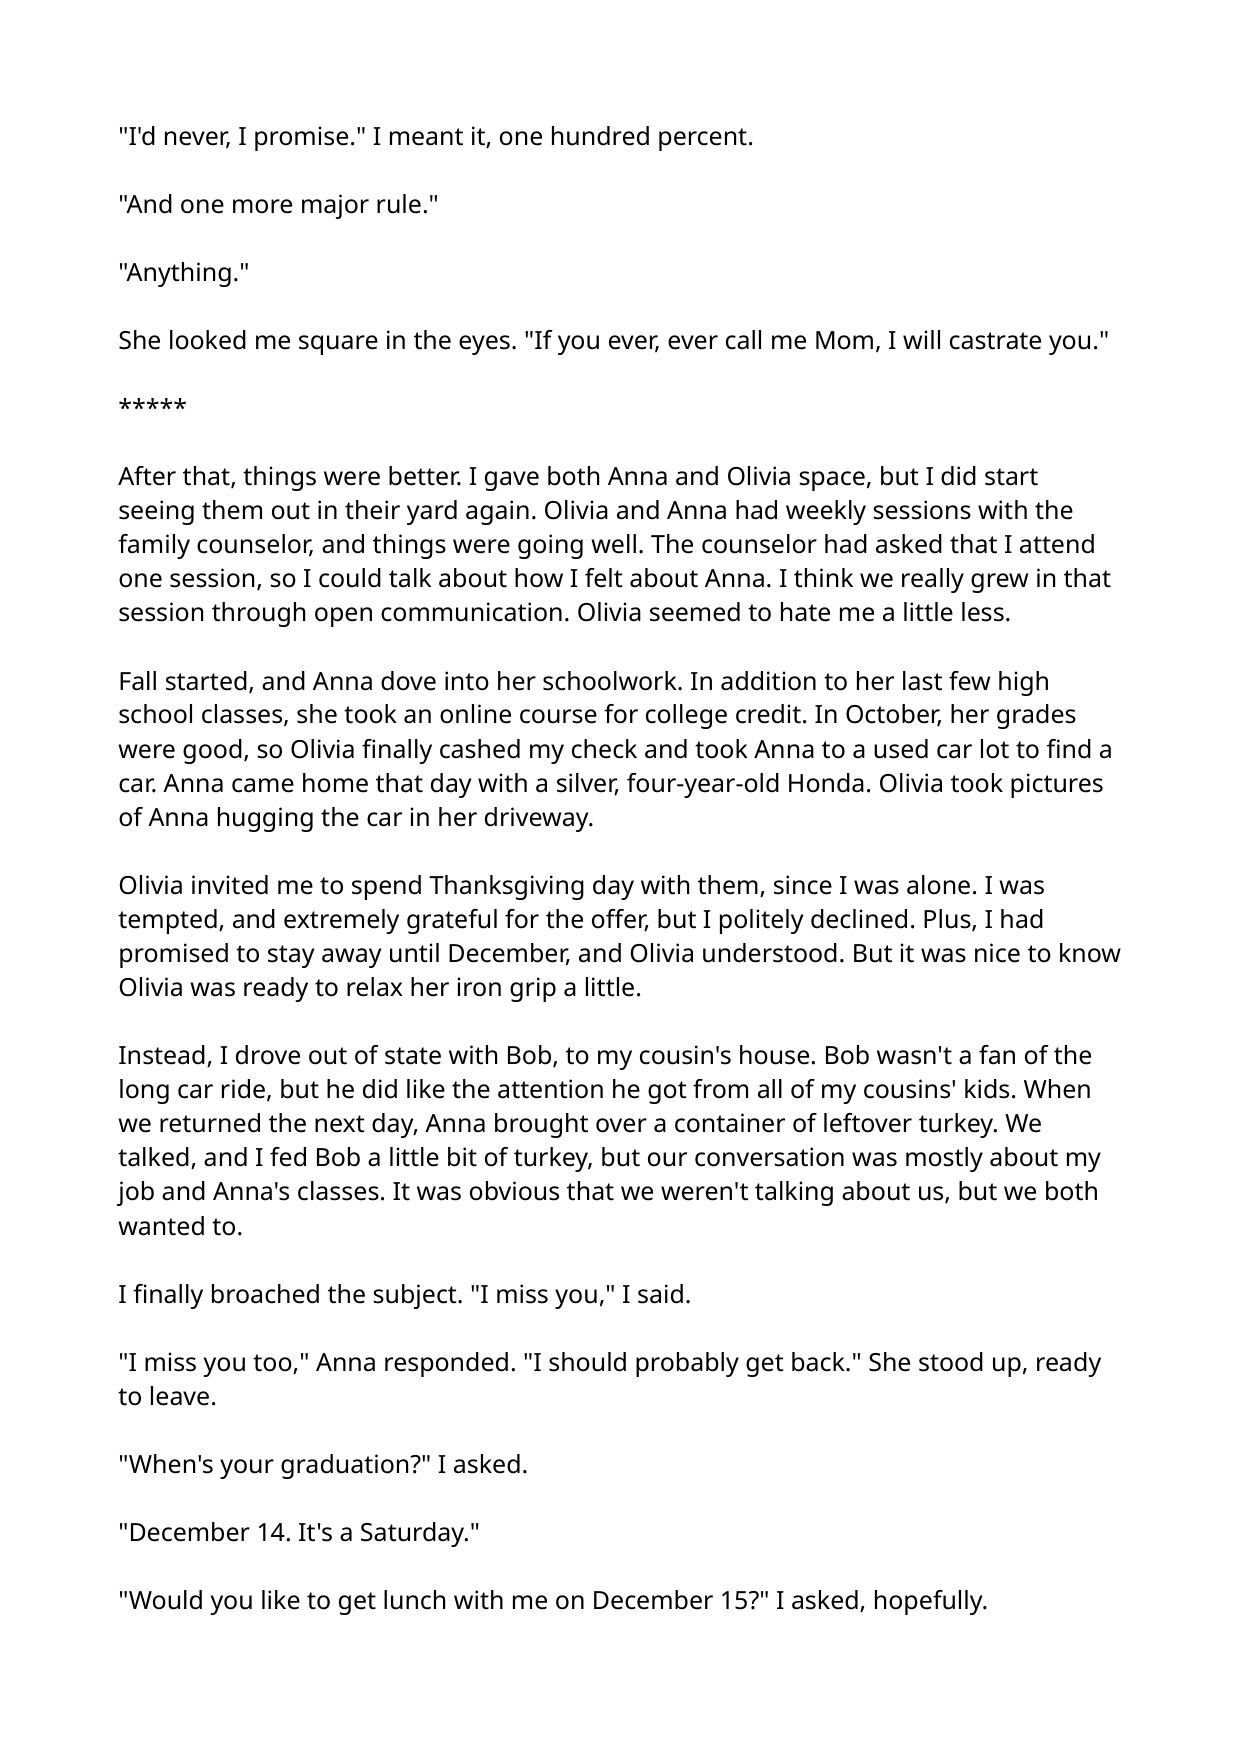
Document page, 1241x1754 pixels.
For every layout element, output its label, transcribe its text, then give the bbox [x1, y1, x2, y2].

text "Anything." [118, 254, 1122, 288]
text "I'd never, I promise." I meant it, one hundred percent. [118, 118, 1122, 152]
text Fall started, and Anna dove into her schoolwork. In addition to her last few high school classes, she took an online course for college credit. In October, her grades were good, so Olivia finally cashed my check and took Anna to a used car lot to find a car. Anna came home that day with a silver, four-year-old Honda. Olivia took pictures of Anna hugging the car in her driveway. [118, 663, 1122, 833]
text I finally broached the subject. "I miss you," I said. [118, 1276, 1122, 1310]
text Olivia invited me to spend Thanksgiving day with them, since I was alone. I was tempted, and extremely grateful for the offer, but I politely declined. Plus, I had promised to stay away until December, and Olivia understood. But it was nice to know Olivia was ready to relax her iron grip a little. [118, 867, 1122, 1004]
text "December 14. It's a Saturday." [118, 1515, 1122, 1549]
text "When's your graduation?" I asked. [118, 1447, 1122, 1481]
text ***** [118, 391, 1122, 425]
text Instead, I drove out of state with Bob, to my cousin's house. Bob wasn't a fan of the long car ride, but he did like the attention he got from all of my cousins' kids. When we returned the next day, Anna brought over a container of leftover turkey. We talked, and I fed Bob a little bit of turkey, but our conversation was mostly about my job and Anna's classes. It was obvious that we weren't talking about us, but we both wanted to. [118, 1038, 1122, 1242]
text "And one more major rule." [118, 186, 1122, 220]
text She looked me square in the eyes. "If you ever, ever call me Mom, I will castrate you." [118, 322, 1122, 357]
text "I miss you too," Anna responded. "I should probably get back." She stood up, ready to leave. [118, 1344, 1122, 1412]
text "Would you like to get lunch with me on December 15?" I asked, hopefully. [118, 1583, 1122, 1617]
text After that, things were better. I gave both Anna and Olivia space, but I did start seeing them out in their yard again. Olivia and Anna had weekly sessions with the family counselor, and things were going well. The counselor had asked that I attend one session, so I could talk about how I felt about Anna. I think we really grew in that session through open communication. Olivia seemed to hate me a little less. [118, 459, 1122, 629]
